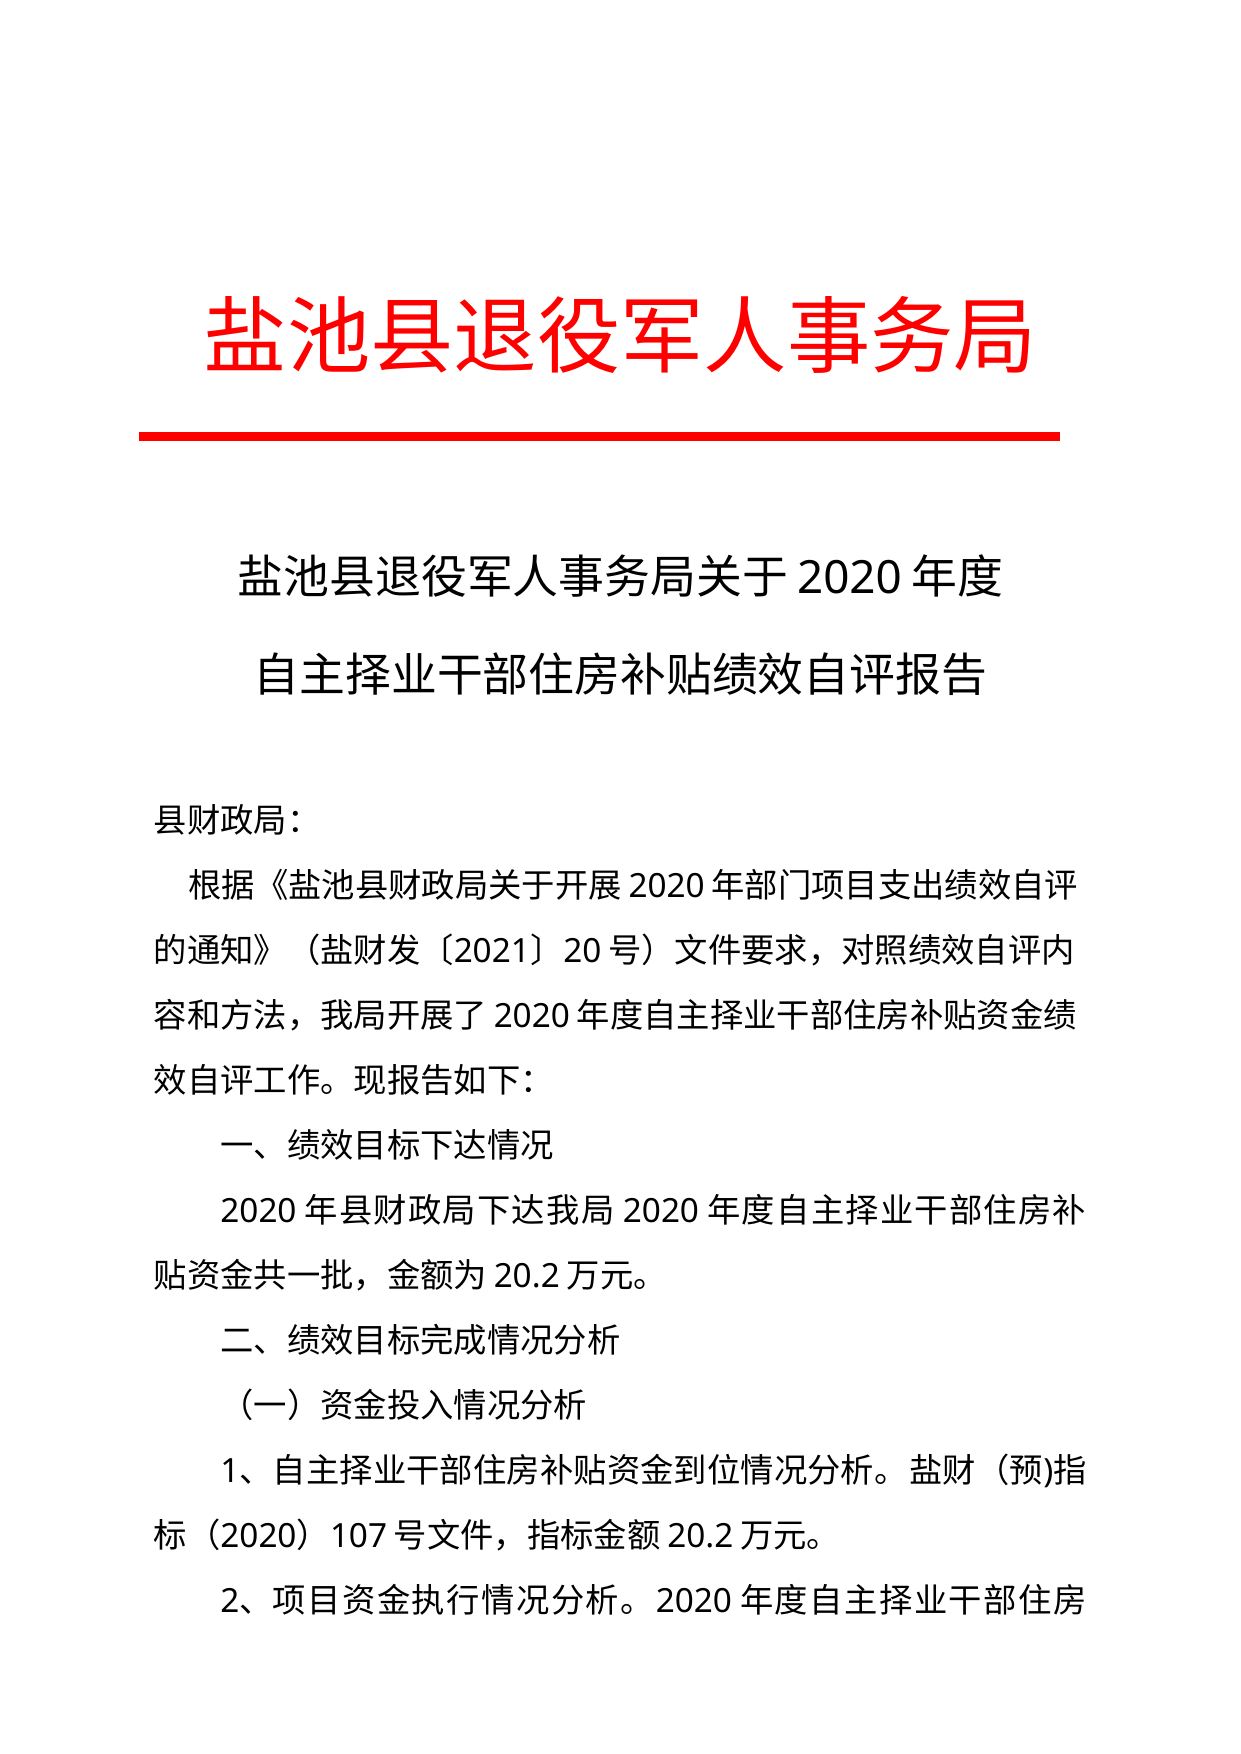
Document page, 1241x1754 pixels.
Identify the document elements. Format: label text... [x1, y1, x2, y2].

title 2020年县财政局下达我局2020年度自主择业干部住房补贴资金共一批，金额为20.2万元。 [153, 1175, 1087, 1305]
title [153, 1565, 1087, 1630]
text 县财政局： [153, 785, 1087, 850]
list 资金投入情况分析 [153, 1370, 1087, 1435]
text 盐池县退役军人事务局 [153, 265, 1087, 395]
title 绩效目标下达情况 [153, 1110, 1087, 1175]
text 根据《盐池县财政局关于开展2020年部门项目支出绩效自评的通知》（盐财发〔2021〕20号）文件要求，对照绩效自评内容和方法，我局开展了2020年度自主择业干部住房补贴资金绩效自评工作。现报告如下： [153, 850, 1087, 1110]
list 自主择业干部住房补贴资金到位情况分析。盐财（预)指标（2020）107号文件，指标金额20.2万元。 [153, 1435, 1087, 1565]
text 自主择业干部住房补贴绩效自评报告 [153, 623, 1087, 720]
text 盐池县退役军人事务局关于2020年度 [153, 525, 1087, 623]
title 绩效目标完成情况分析 [153, 1305, 1087, 1370]
